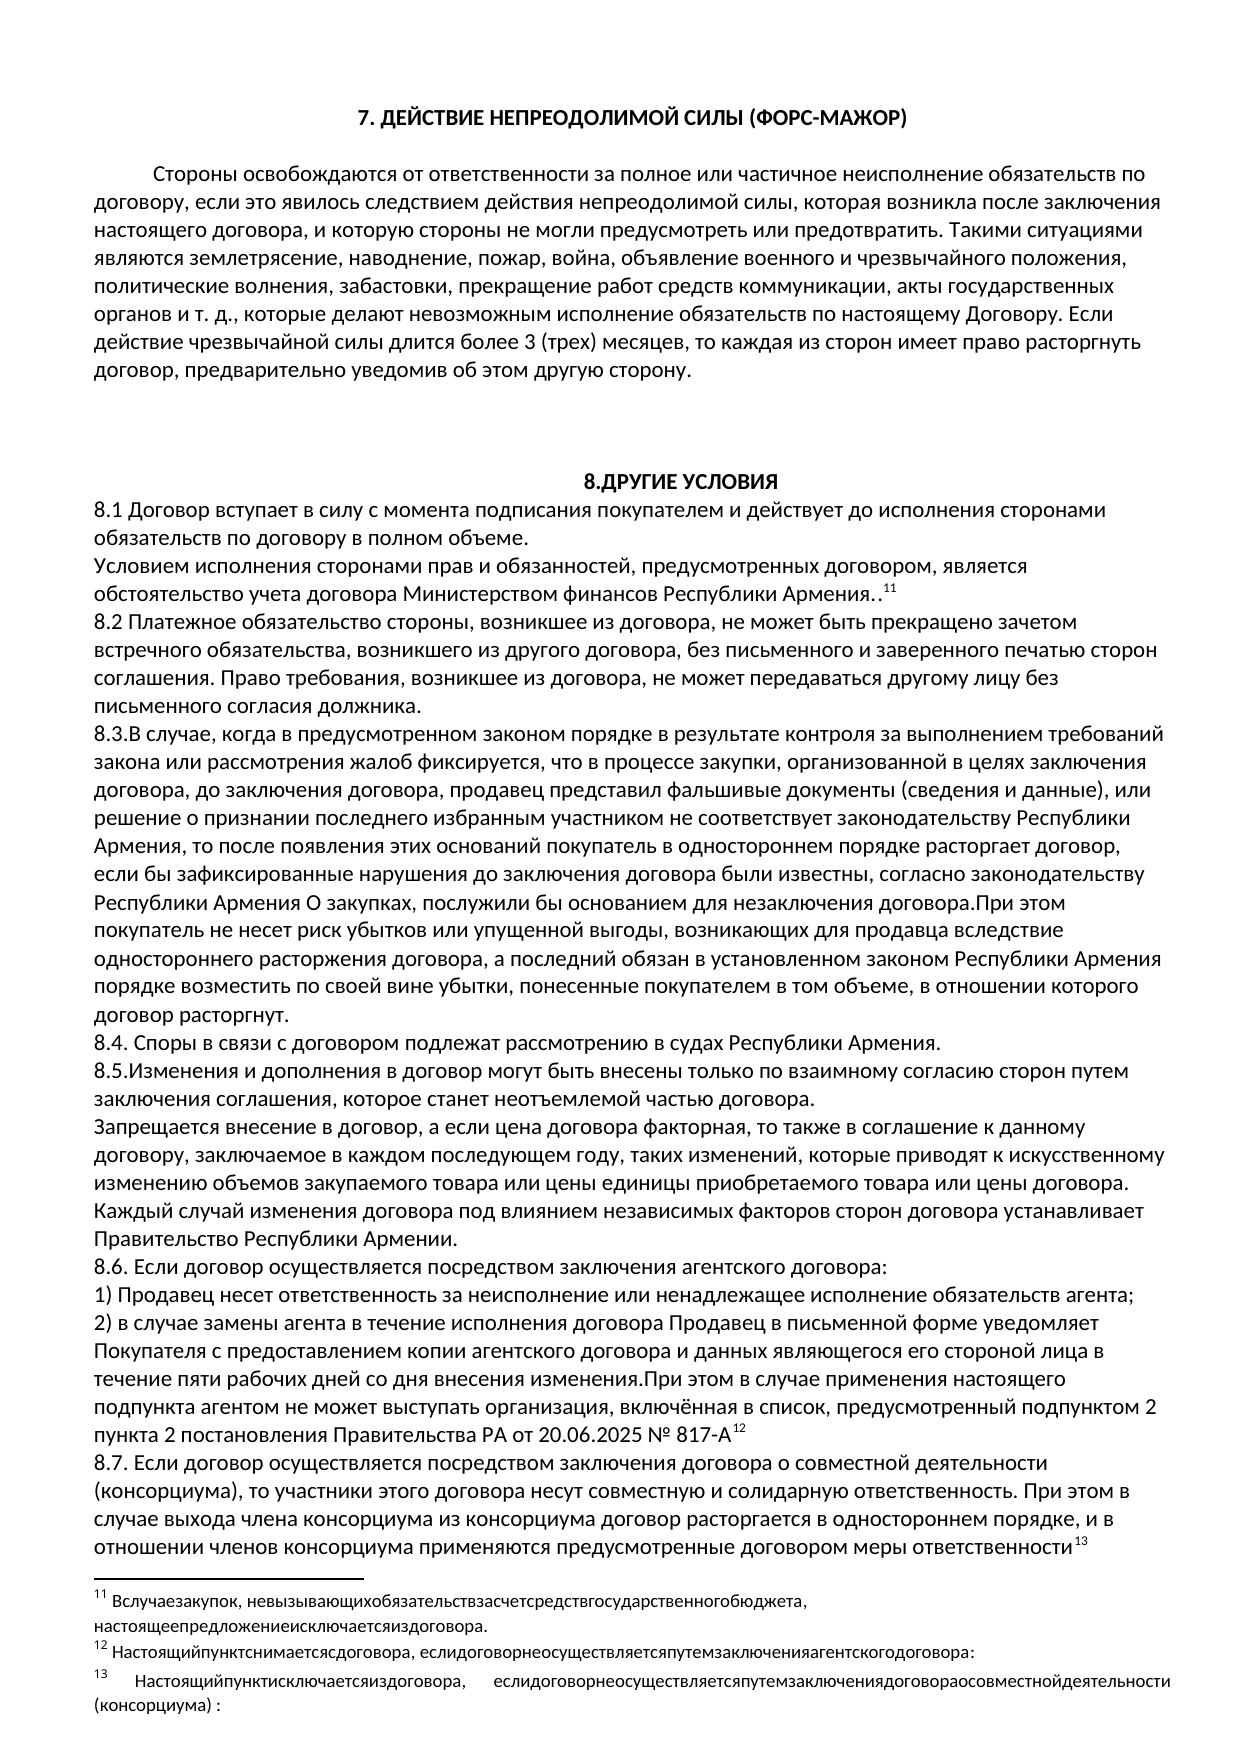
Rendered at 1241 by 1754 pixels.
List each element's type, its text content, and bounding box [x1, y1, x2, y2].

text 8.4. Споры в связи с договором подлежат рассмотрению в судах Республики Армения. [94, 1028, 1171, 1056]
text 7. ДЕЙСТВИЕ НЕПРЕОДОЛИМОЙ СИЛЫ (ФОРС-МАЖОР) [94, 103, 1171, 131]
text 8.1 Договор вступает в силу с момента подписания покупателем и действует до исполнения сторонами обязательств по договору в полном объеме. [94, 495, 1171, 551]
text 8.3.В случае, когда в предусмотренном законом порядке в результате контроля за выполнением требований закона или рассмотрения жалоб фиксируется, что в процессе закупки, организованной в целях заключения договора, до заключения договора, продавец представил фальшивые документы (сведения и данные), или решение о признании последнего избранным участником не соответствует законодательству Республики Армения, то после появления этих оснований покупатель в одностороннем порядке расторгает договор, если бы зафиксированные нарушения до заключения договора были известны, согласно законодательству Республики Армения О закупках, послужили бы основанием для незаключения договора.При этом покупатель не несет риск убытков или упущенной выгоды, возникающих для продавца вследствие одностороннего расторжения договора, а последний обязан в установленном законом Республики Армения порядке возместить по своей вине убытки, понесенные покупателем в том объеме, в отношении которого договор расторгнут. [94, 719, 1171, 1028]
text 8.ДРУГИЕ УСЛОВИЯ [190, 467, 1171, 495]
text 8.2 Платежное обязательство стороны, возникшее из договора, не может быть прекращено зачетом встречного обязательства, возникшего из другого договора, без письменного и заверенного печатью сторон соглашения. Право требования, возникшее из договора, не может передаваться другому лицу без письменного согласия должника. [94, 607, 1171, 719]
text Запрещается внесение в договор, а если цена договора факторная, то также в соглашение к данному договору, заключаемое в каждом последующем году, таких изменений, которые приводят к искусственному изменению объемов закупаемого товара или цены единицы приобретаемого товара или цены договора. [94, 1112, 1171, 1196]
text 8.7. Если договор осуществляется посредством заключения договора о совместной деятельности (консорциума), то участники этого договора несут совместную и солидарную ответственность. При этом в случае выхода члена консорциума из консорциума договор расторгается в одностороннем порядке, и в отношении членов консорциума применяются предусмотренные договором меры ответственности [94, 1448, 1171, 1560]
text 8.6. Если договор осуществляется посредством заключения агентского договора: [94, 1252, 1171, 1280]
text 1) Продавец несет ответственность за неисполнение или ненадлежащее исполнение обязательств агента; [94, 1280, 1171, 1308]
text Стороны освобождаются от ответственности за полное или частичное неисполнение обязательств по договору, если это явилось следствием действия непреодолимой силы, которая возникла после заключения настоящего договора, и которую стороны не могли предусмотреть или предотвратить. Такими ситуациями являются землетрясение, наводнение, пожар, война, объявление военного и чрезвычайного положения, политические волнения, забастовки, прекращение работ средств коммуникации, акты государственных органов и т. д., которые делают невозможным исполнение обязательств по настоящему Договору. Если действие чрезвычайной силы длится более 3 (трех) месяцев, то каждая из сторон имеет право расторгнуть договор, предварительно уведомив об этом другую сторону. [94, 159, 1171, 383]
text Условием исполнения сторонами прав и обязанностей, предусмотренных договором, является обстоятельство учета договора Министерством финансов Республики Армения.. [94, 551, 1171, 607]
text 2) в случае замены агента в течение исполнения договора Продавец в письменной форме уведомляет Покупателя с предоставлением копии агентского договора и данных являющегося его стороной лица в течение пяти рабочих дней со дня внесения изменения.При этом в случае применения настоящего подпункта агентом не может выступать организация, включённая в список, предусмотренный подпунктом 2 пункта 2 постановления Правительства РА от 20.06.2025 № 817-А [94, 1308, 1171, 1448]
text Каждый случай изменения договора под влиянием независимых факторов сторон договора устанавливает Правительство Республики Армении. [94, 1196, 1171, 1252]
text 8.5.Изменения и дополнения в договор могут быть внесены только по взаимному согласию сторон путем заключения соглашения, которое станет неотъемлемой частью договора. [94, 1056, 1171, 1112]
